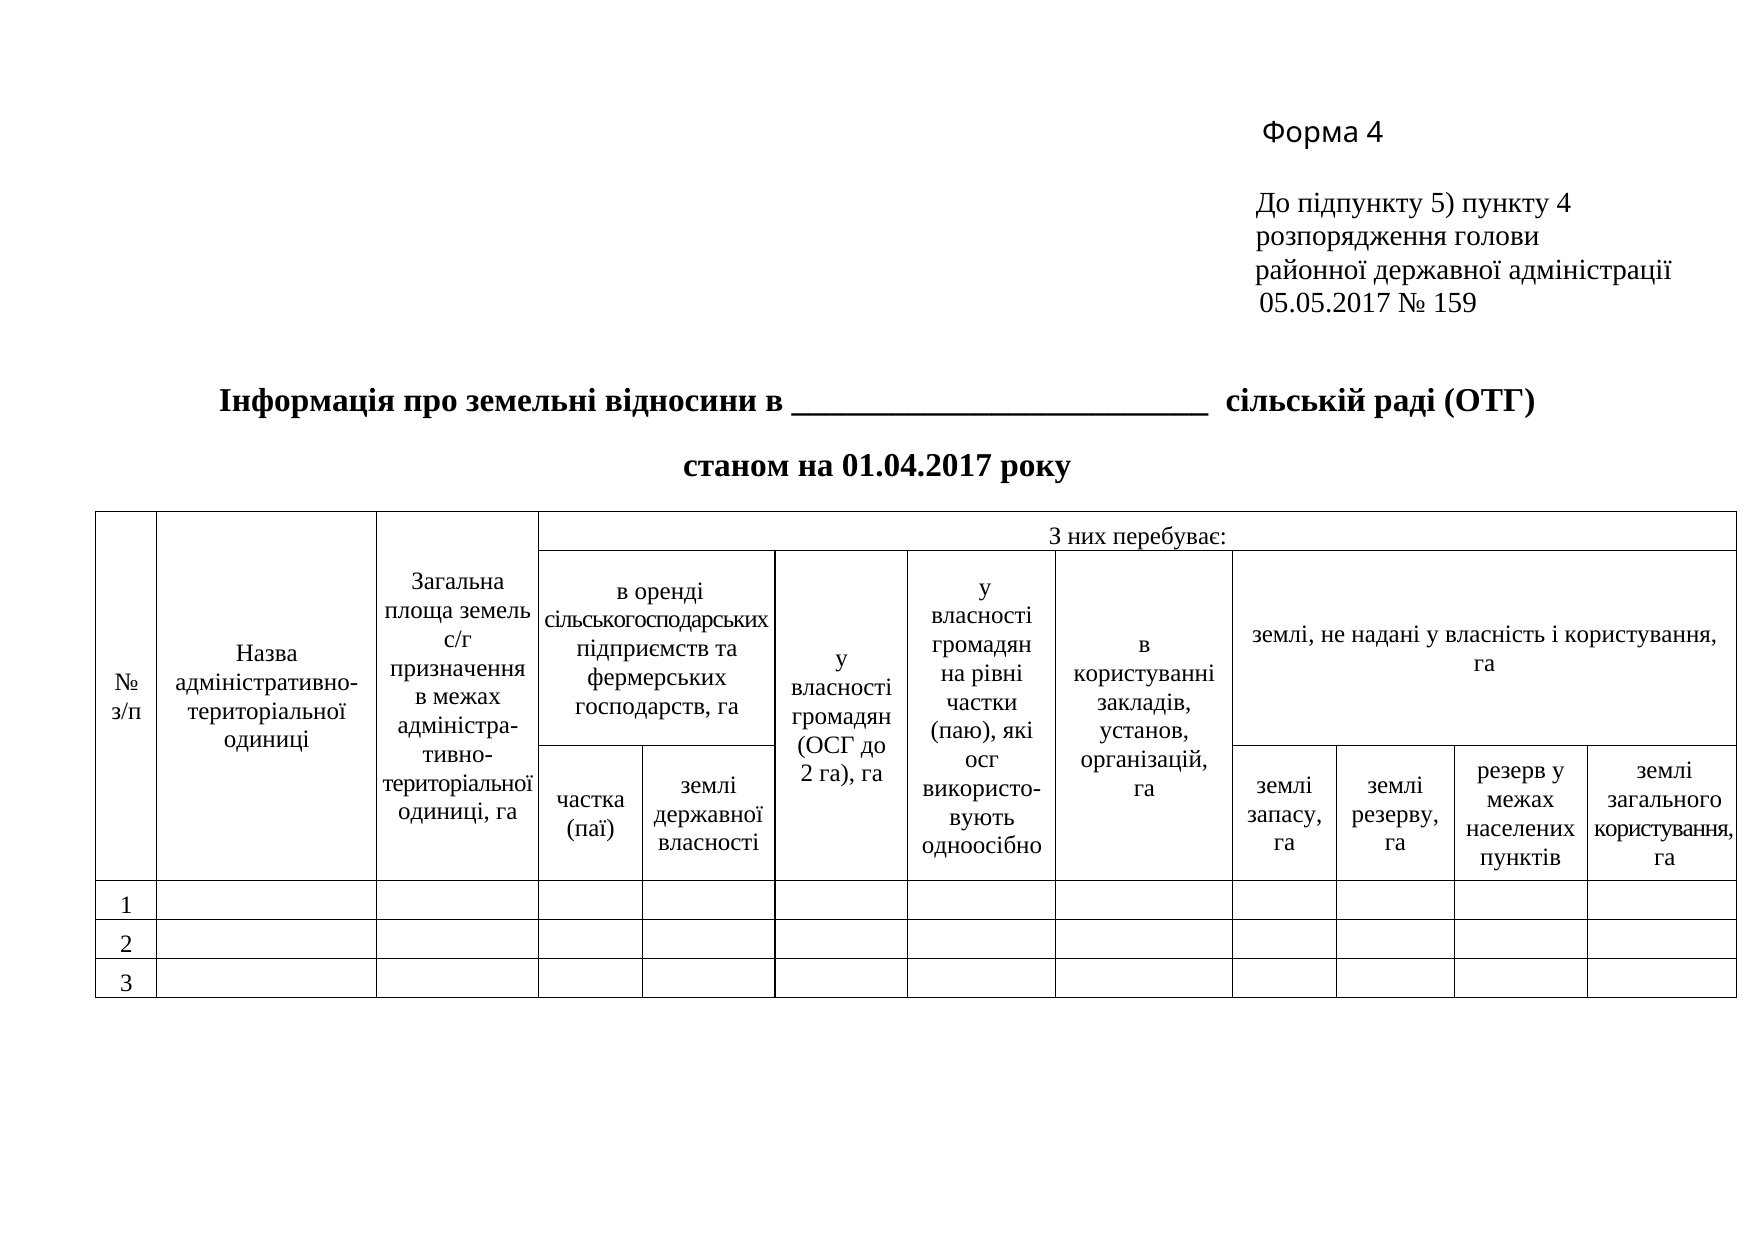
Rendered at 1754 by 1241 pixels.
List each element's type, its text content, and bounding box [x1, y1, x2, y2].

table_cell землі загального користування, га [1588, 746, 1736, 880]
text районної державної адміністрації [1077, 252, 1674, 286]
table_cell [377, 959, 538, 997]
table_cell [539, 920, 642, 958]
table_cell землі запасу, га [1233, 746, 1336, 880]
table_cell [539, 959, 642, 997]
table_cell землі, не надані у власність і користування, га [1233, 551, 1736, 745]
table_cell 3 [96, 959, 156, 997]
table_cell [157, 920, 376, 958]
table_cell [157, 881, 376, 919]
text станом на 01.04.2017 року [118, 446, 1636, 484]
table_cell [1056, 920, 1232, 958]
text Форма 4 [1168, 75, 1712, 151]
table_cell [1455, 881, 1587, 919]
table_cell [776, 920, 907, 958]
table_cell [643, 920, 774, 958]
table_cell резерв у межах населених пунктів [1455, 746, 1587, 880]
table_cell [1455, 920, 1587, 958]
table_cell [1588, 959, 1736, 997]
table_cell землі резерву, га [1337, 746, 1454, 880]
table_header З них перебуває: [539, 512, 1736, 549]
table_cell [377, 920, 538, 958]
table_cell [908, 959, 1055, 997]
table_cell [1056, 959, 1232, 997]
table_cell [908, 881, 1055, 919]
table_cell [1337, 959, 1454, 997]
table_cell [776, 959, 907, 997]
table_cell [1233, 959, 1336, 997]
table_header № з/п [96, 512, 156, 880]
table_cell [1056, 881, 1232, 919]
table_cell [1588, 881, 1736, 919]
table_cell [539, 881, 642, 919]
table_cell [157, 959, 376, 997]
text 05.05.2017 № 159 [1077, 286, 1674, 319]
table_cell [643, 959, 774, 997]
table_cell [1233, 920, 1336, 958]
table_cell [1337, 920, 1454, 958]
table_cell частка (паї) [539, 746, 642, 880]
table_cell 2 [96, 920, 156, 958]
text розпорядження голови [118, 218, 1636, 252]
text До підпункту 5) пункту 4 [1168, 185, 1712, 218]
table_cell 1 [96, 881, 156, 919]
table_cell землі державної власності [643, 746, 774, 880]
table_cell [1588, 920, 1736, 958]
table_cell у власності громадян на рівні частки (паю), які осг використо-вують одноосібно [908, 551, 1055, 880]
table_header Назва адміністративно- територіальної одиниці [157, 512, 376, 880]
table_header Загальна площа земель с/г призначення в межах адміністра-тивно- територіальної одиниці, га [377, 512, 538, 880]
text Інформація про земельні відносини в _________________________ сільській раді (ОТГ) [118, 381, 1636, 419]
table_cell в користуванні закладів, установ, організацій, га [1056, 551, 1232, 880]
table_cell у власності громадян (ОСГ до 2 га), га [776, 551, 907, 880]
table_cell [377, 881, 538, 919]
table_cell в оренді сільськогосподарських підприємств та фермерських господарств, га [539, 551, 774, 745]
table_cell [1233, 881, 1336, 919]
table_cell [643, 881, 774, 919]
table_cell [908, 920, 1055, 958]
table_cell [776, 881, 907, 919]
table_cell [1337, 881, 1454, 919]
table_cell [1455, 959, 1587, 997]
